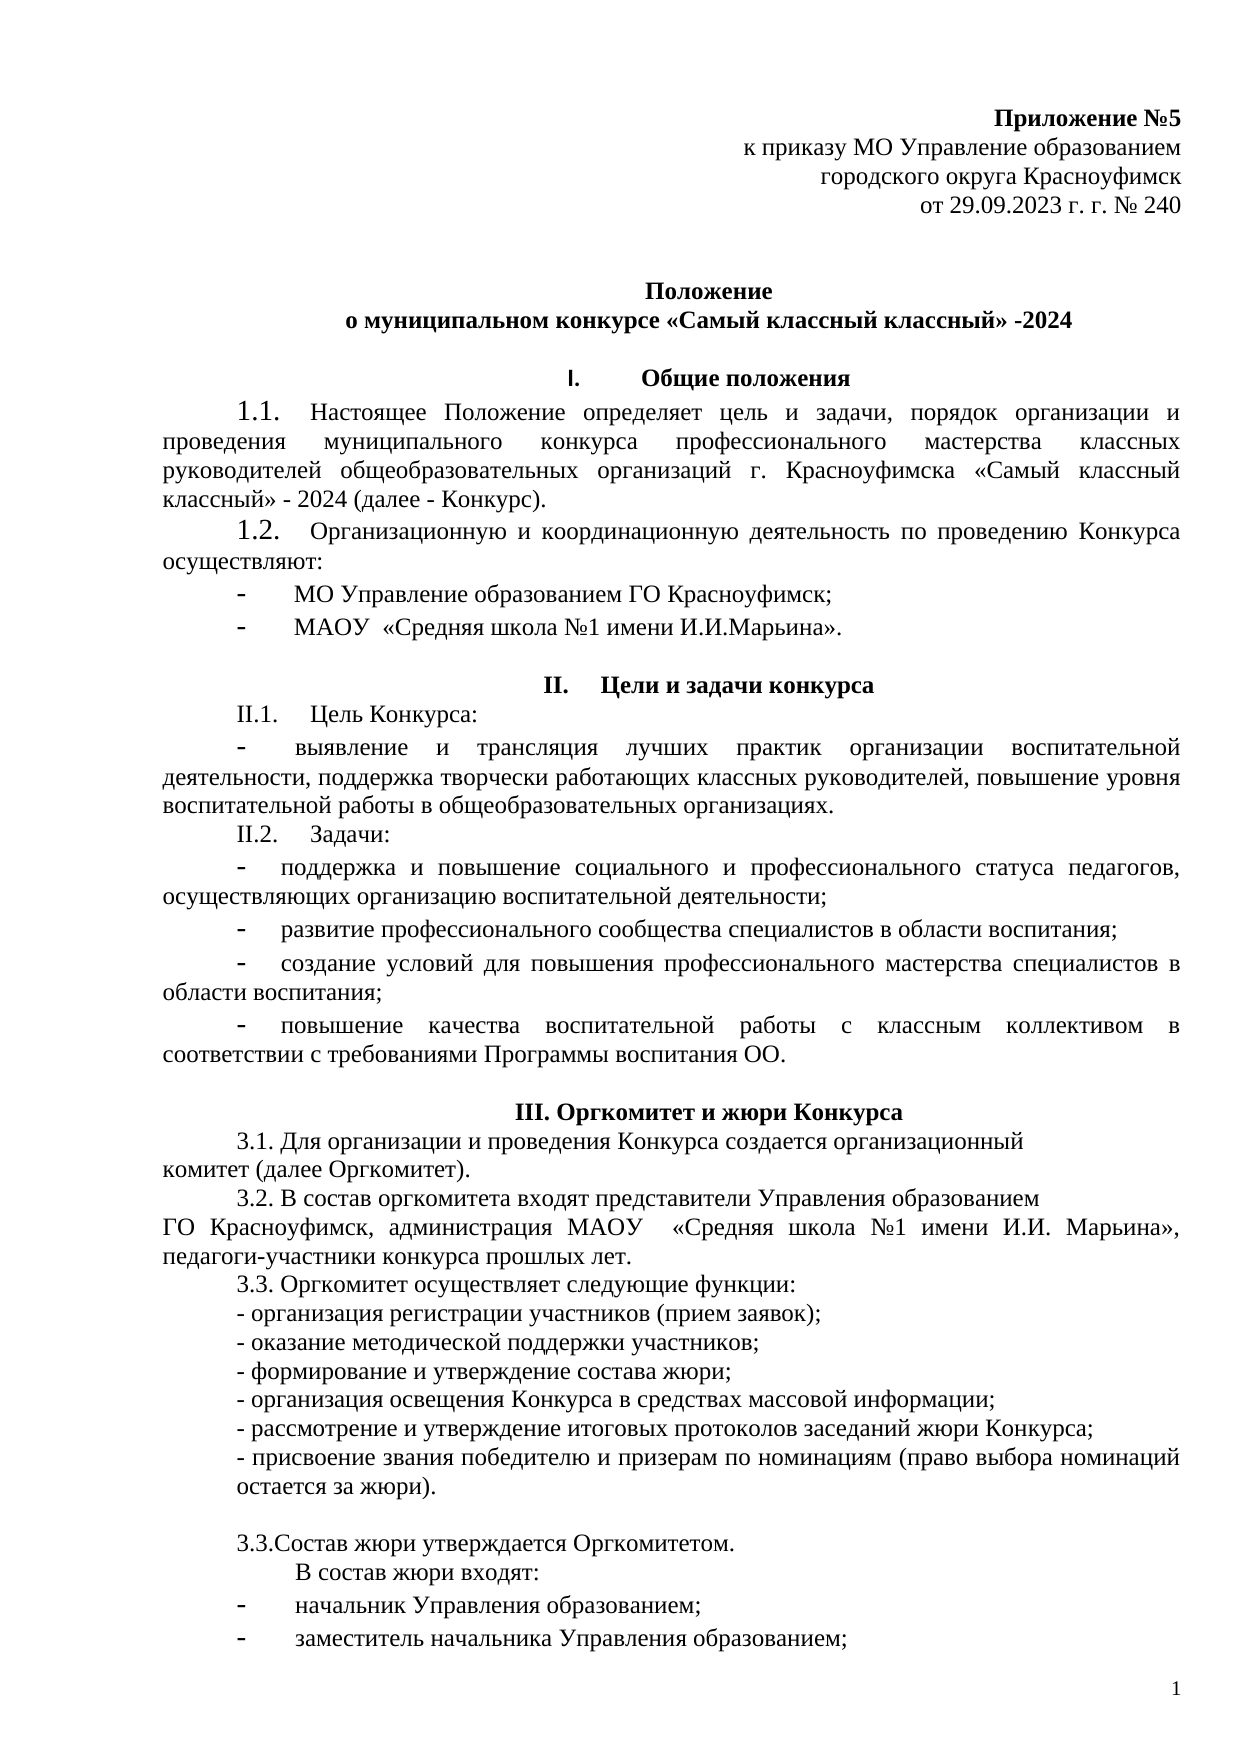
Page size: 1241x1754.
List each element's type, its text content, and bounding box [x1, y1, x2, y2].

text - организация регистрации участников (прием заявок); [236, 1298, 1181, 1327]
list МО Управление образованием ГО Красноуфимск; [162, 575, 1181, 608]
text от 29.09.2023 г. г. № 240 [162, 190, 1181, 218]
text ГО Красноуфимск, администрация МАОУ «Средняя школа №1 имени И.И. Марьина», педагоги-участники конкурса прошлых лет. [162, 1212, 1181, 1269]
text о муниципальном конкурсе «Самый классный классный» -2024 [162, 305, 1181, 333]
list развитие профессионального сообщества специалистов в области воспитания; [162, 910, 1181, 944]
text III. Оргкомитет и жюри Конкурса [162, 1097, 1181, 1126]
list Организационную и координационную деятельность по проведению Конкурса осуществляют: [162, 512, 1181, 575]
text В состав жюри входят: [236, 1557, 1181, 1586]
list МАОУ «Средняя школа №1 имени И.И.Марьина». [162, 608, 1181, 642]
text 3.2. В состав оргкомитета входят представители Управления образованием [236, 1183, 1181, 1212]
text - организация освещения Конкурса в средствах массовой информации; [236, 1384, 1181, 1413]
text 3.1. Для организации и проведения Конкурса создается организационный [236, 1126, 1181, 1154]
text - формирование и утверждение состава жюри; [236, 1356, 1181, 1384]
list поддержка и повышение социального и профессионального статуса педагогов, осуществляющих организацию воспитательной деятельности; [162, 848, 1181, 910]
text к приказу МО Управление образованием [162, 132, 1181, 161]
text 3.3.Состав жюри утверждается Оргкомитетом. [236, 1528, 1181, 1557]
list повышение качества воспитательной работы с классным коллективом в соответствии с требованиями Программы воспитания ОО. [162, 1006, 1181, 1068]
text Приложение №5 [162, 103, 1181, 132]
list создание условий для повышения профессионального мастерства специалистов в области воспитания; [162, 944, 1181, 1006]
list Задачи: [162, 819, 1181, 848]
list выявление и трансляция лучших практик организации воспитательной деятельности, поддержка творчески работающих классных руководителей, повышение уровня воспитательной работы в общеобразовательных организациях. [162, 728, 1181, 819]
list Цели и задачи конкурса [162, 671, 1181, 699]
text - рассмотрение и утверждение итоговых протоколов заседаний жюри Конкурса; [236, 1413, 1181, 1442]
list Настоящее Положение определяет цель и задачи, порядок организации и проведения муниципального конкурса профессионального мастерства классных руководителей общеобразовательных организаций г. Красноуфимска «Самый классный классный» - 2024 (далее - Конкурс). [162, 393, 1181, 512]
text 3.3. Оргкомитет осуществляет следующие функции: [236, 1269, 1181, 1298]
text - присвоение звания победителю и призерам по номинациям (право выбора номинаций остается за жюри). [236, 1442, 1181, 1499]
list Цель Конкурса: [162, 699, 1181, 728]
text комитет (далее Оргкомитет). [162, 1154, 1181, 1183]
list заместитель начальника Управления образованием; [162, 1619, 1181, 1653]
list начальник Управления образованием; [162, 1586, 1181, 1619]
text - оказание методической поддержки участников; [236, 1327, 1181, 1356]
text городского округа Красноуфимск [162, 161, 1181, 190]
text Положение [162, 276, 1181, 305]
list Общие положения [162, 362, 1181, 393]
